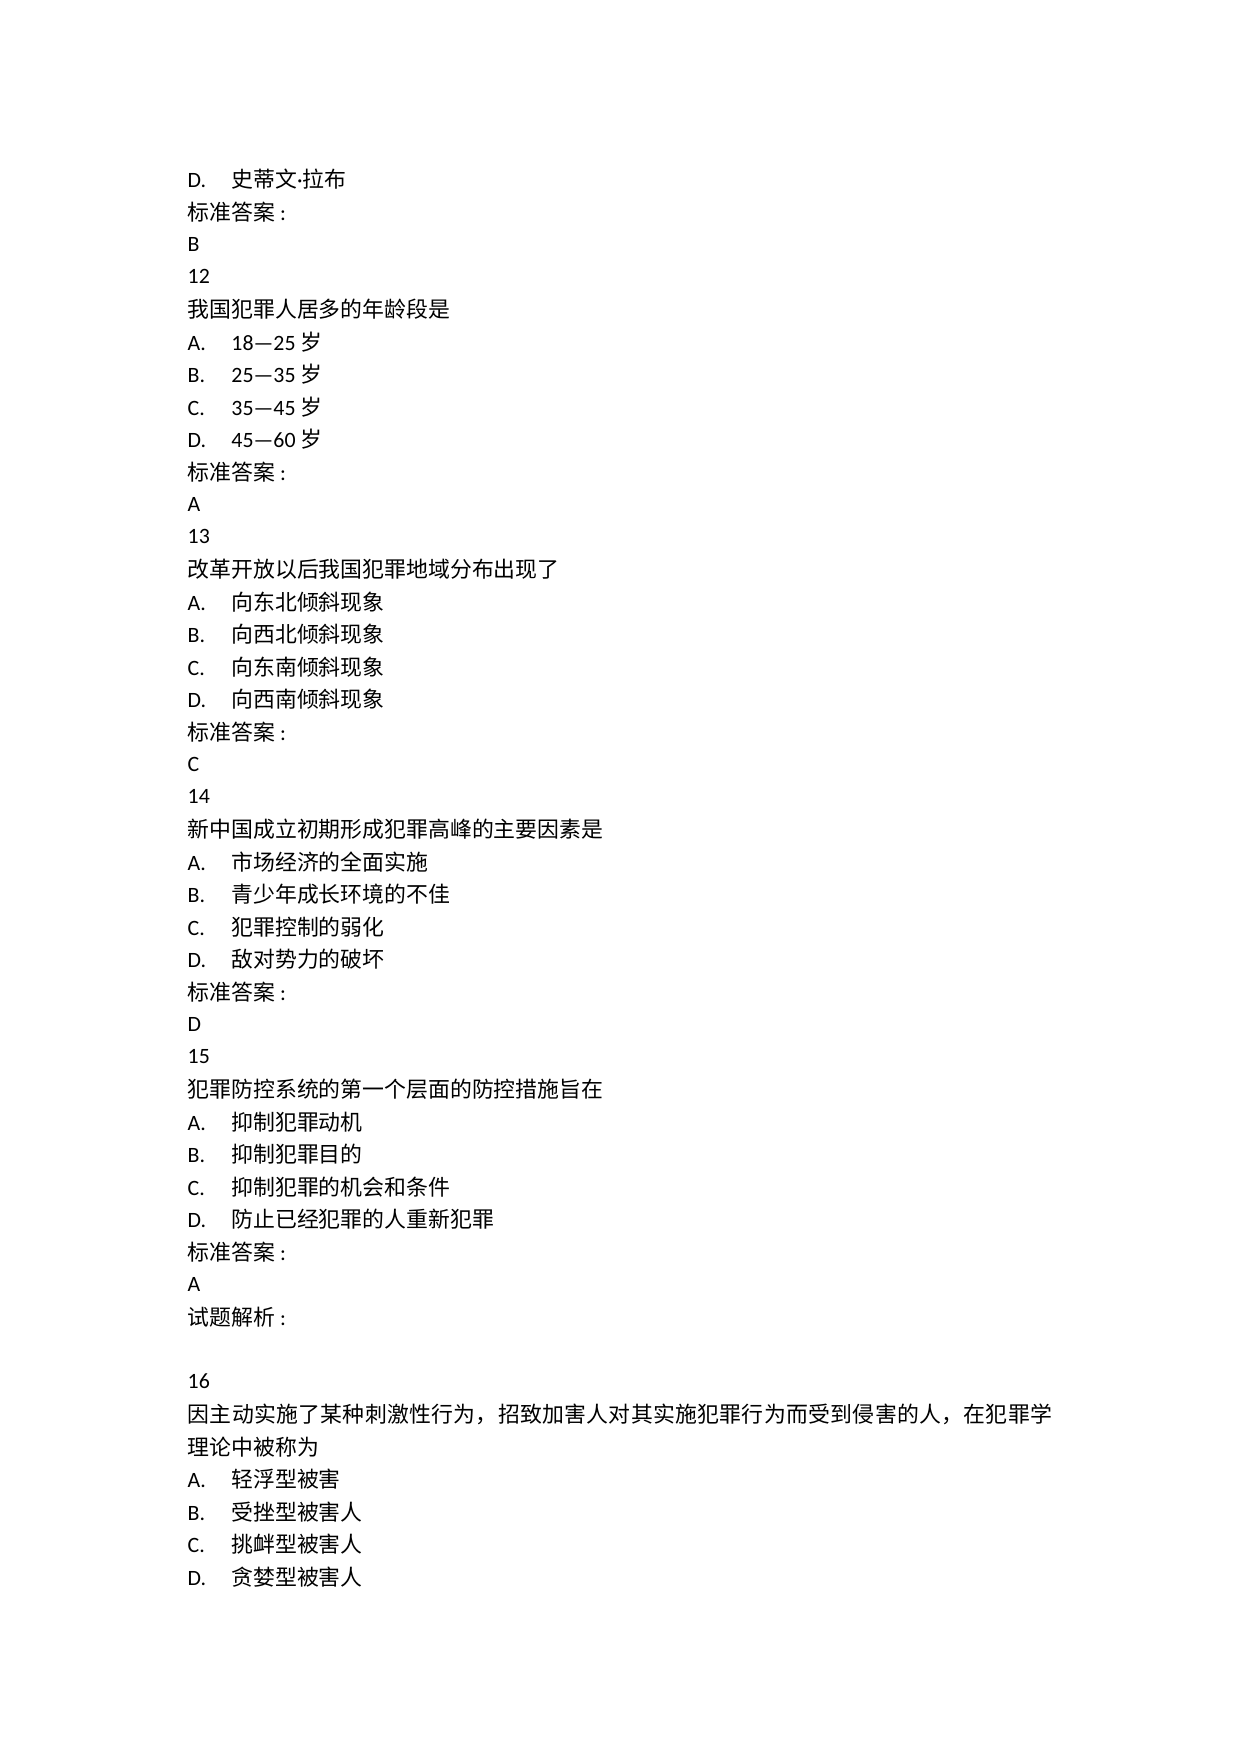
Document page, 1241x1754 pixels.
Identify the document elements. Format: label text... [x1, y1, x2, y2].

text B. 青少年成长环境的不佳 [187, 877, 1053, 909]
text D [187, 1007, 1053, 1039]
text C. 抑制犯罪的机会和条件 [187, 1169, 1053, 1202]
text B. 向西北倾斜现象 [187, 617, 1053, 649]
text 标准答案 : [187, 194, 1053, 227]
text A. 轻浮型被害 [187, 1462, 1053, 1494]
text A. 市场经济的全面实施 [187, 844, 1053, 877]
text C [187, 747, 1053, 779]
text 12 [187, 259, 1053, 292]
text 改革开放以后我国犯罪地域分布出现了 [187, 552, 1053, 584]
text B [187, 227, 1053, 259]
text 我国犯罪人居多的年龄段是 [187, 292, 1053, 324]
text 标准答案 : [187, 1234, 1053, 1267]
text 新中国成立初期形成犯罪高峰的主要因素是 [187, 812, 1053, 844]
text D. 向西南倾斜现象 [187, 682, 1053, 714]
text A. 抑制犯罪动机 [187, 1104, 1053, 1137]
text D. 史蒂文·拉布 [187, 162, 1053, 194]
text 试题解析 : [187, 1299, 1053, 1332]
text 犯罪防控系统的第一个层面的防控措施旨在 [187, 1072, 1053, 1104]
text D. 贪婪型被害人 [187, 1559, 1053, 1592]
text C. 挑衅型被害人 [187, 1527, 1053, 1559]
text A [187, 487, 1053, 519]
text D. 敌对势力的破坏 [187, 942, 1053, 974]
text D. 防止已经犯罪的人重新犯罪 [187, 1202, 1053, 1234]
text C. 犯罪控制的弱化 [187, 909, 1053, 942]
text B. 受挫型被害人 [187, 1494, 1053, 1527]
text A. 18—25岁 [187, 324, 1053, 357]
text 13 [187, 519, 1053, 552]
text 16 [187, 1364, 1053, 1397]
text A [187, 1267, 1053, 1299]
text D. 45—60岁 [187, 422, 1053, 454]
text 标准答案 : [187, 454, 1053, 487]
text C. 向东南倾斜现象 [187, 649, 1053, 682]
text B. 25—35岁 [187, 357, 1053, 389]
text A. 向东北倾斜现象 [187, 584, 1053, 617]
text 标准答案 : [187, 974, 1053, 1007]
text B. 抑制犯罪目的 [187, 1137, 1053, 1169]
text 15 [187, 1039, 1053, 1072]
text 因主动实施了某种刺激性行为，招致加害人对其实施犯罪行为而受到侵害的人，在犯罪学理论中被称为 [187, 1397, 1053, 1462]
text 标准答案 : [187, 714, 1053, 747]
text C. 35—45岁 [187, 389, 1053, 422]
text 14 [187, 779, 1053, 812]
